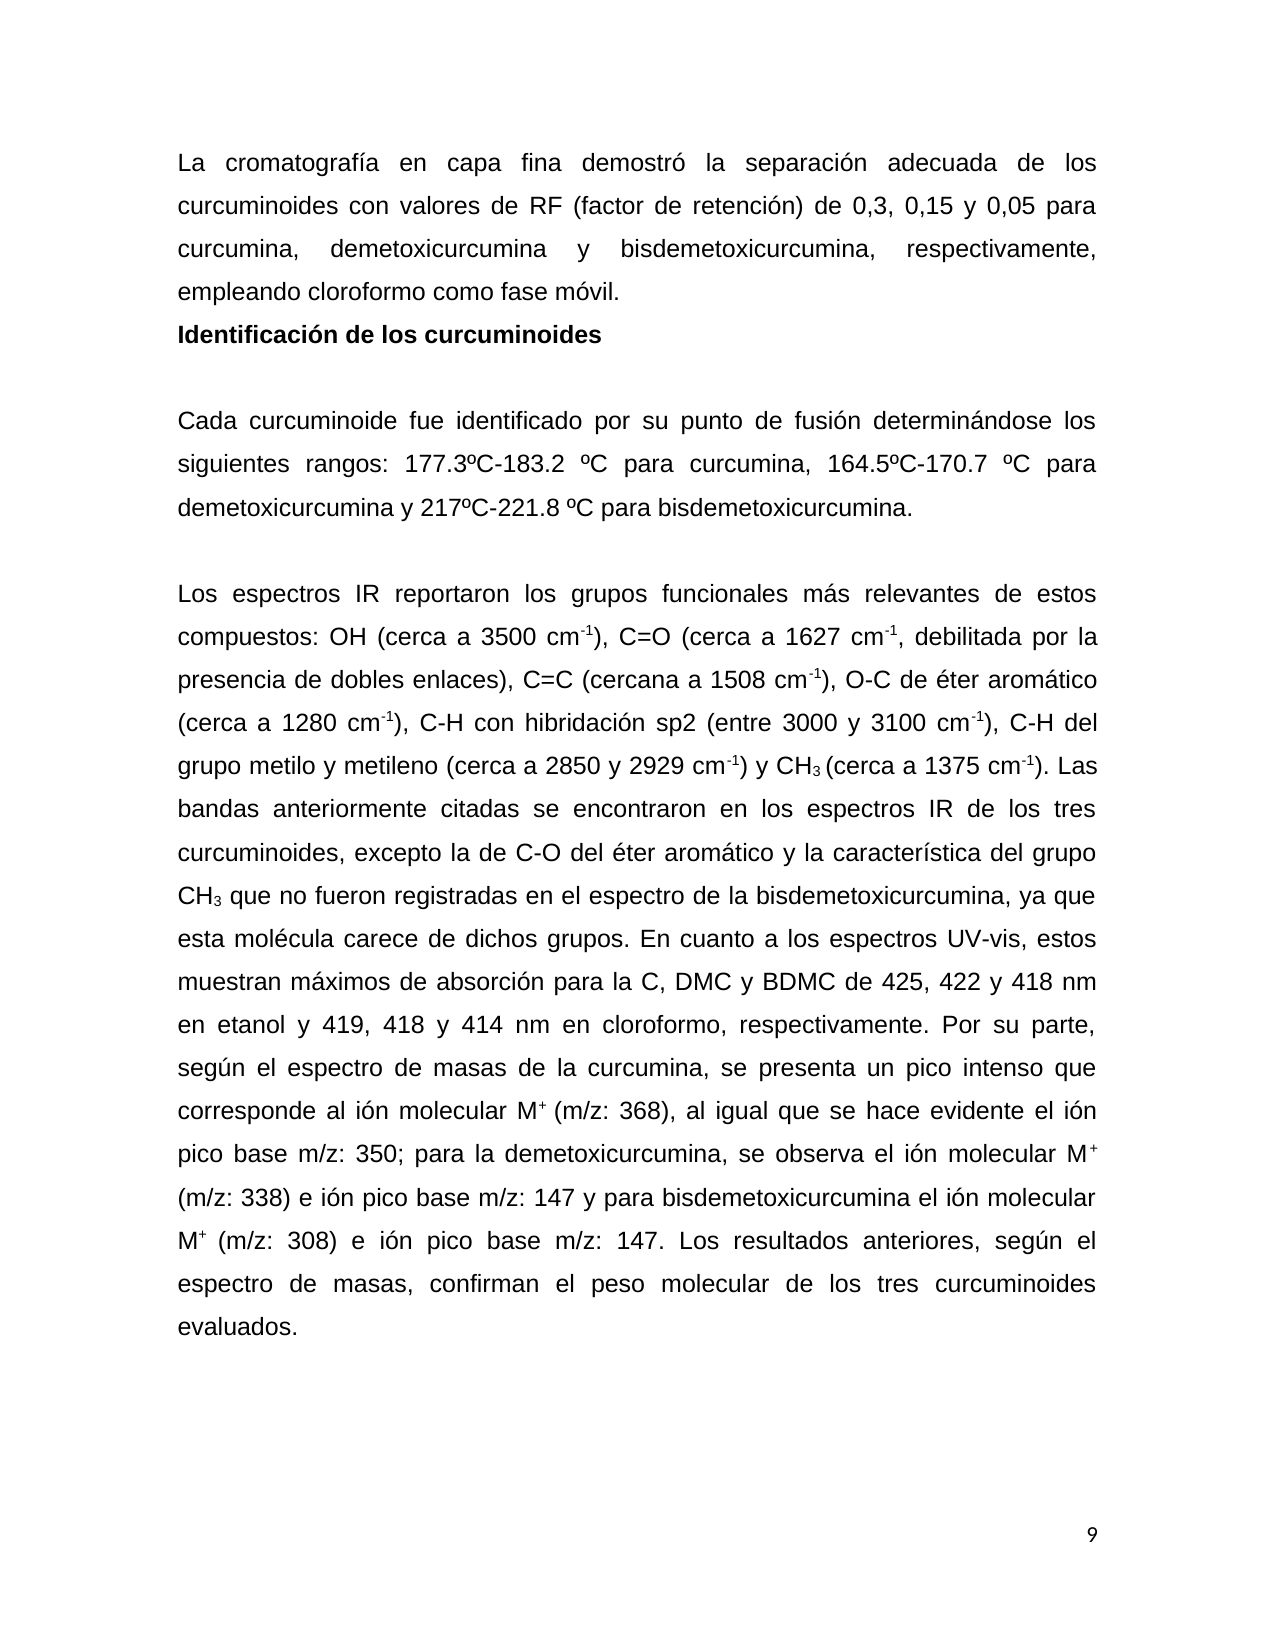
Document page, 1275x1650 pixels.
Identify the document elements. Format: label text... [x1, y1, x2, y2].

text La cromatografía en capa fina demostró la separación adecuada de los curcuminoides con valores de RF (factor de retención) de 0,3, 0,15 y 0,05 para curcumina, demetoxicurcumina y bisdemetoxicurcumina, respectivamente, empleando cloroformo como fase móvil. [177, 148, 1098, 306]
text Los espectros IR reportaron los grupos funcionales más relevantes de estos compuestos: OH (cerca a 3500 cm-1), C=O (cerca a 1627 cm-1, debilitada por la presencia de dobles enlaces), C=C (cercana a 1508 cm-1), O-C de éter aromático (cerca a 1280 cm-1), C-H con hibridación sp2 (entre 3000 y 3100 cm-1), C-H del grupo metilo y metileno (cerca a 2850 y 2929 cm-1) y CH3 (cerca a 1375 cm-1). Las bandas anteriormente citadas se encontraron en los espectros IR de los tres curcuminoides, excepto la de C-O del éter aromático y la característica del grupo CH3 que no fueron registradas en el espectro de la bisdemetoxicurcumina, ya que esta molécula carece de dichos grupos. En cuanto a los espectros UV-vis, estos muestran máximos de absorción para la C, DMC y BDMC de 425, 422 y 418 nm en etanol y 419, 418 y 414 nm en cloroformo, respectivamente. Por su parte, según el espectro de masas de la curcumina, se presenta un pico intenso que corresponde al ión molecular M+ (m/z: 368), al igual que se hace evidente el ión pico base m/z: 350; para la demetoxicurcumina, se observa el ión molecular M+ (m/z: 338) e ión pico base m/z: 147 y para bisdemetoxicurcumina el ión molecular M+ (m/z: 308) e ión pico base m/z: 147. Los resultados anteriores, según el espectro de masas, confirman el peso molecular de los tres curcuminoides evaluados. [177, 579, 1098, 1341]
text Cada curcuminoide fue identificado por su punto de fusión determinándose los siguientes rangos: 177.3ºC-183.2 ºC para curcumina, 164.5ºC-170.7 ºC para demetoxicurcumina y 217ºC-221.8 ºC para bisdemetoxicurcumina. [177, 406, 1098, 521]
text Identificación de los curcuminoides [177, 320, 1098, 349]
